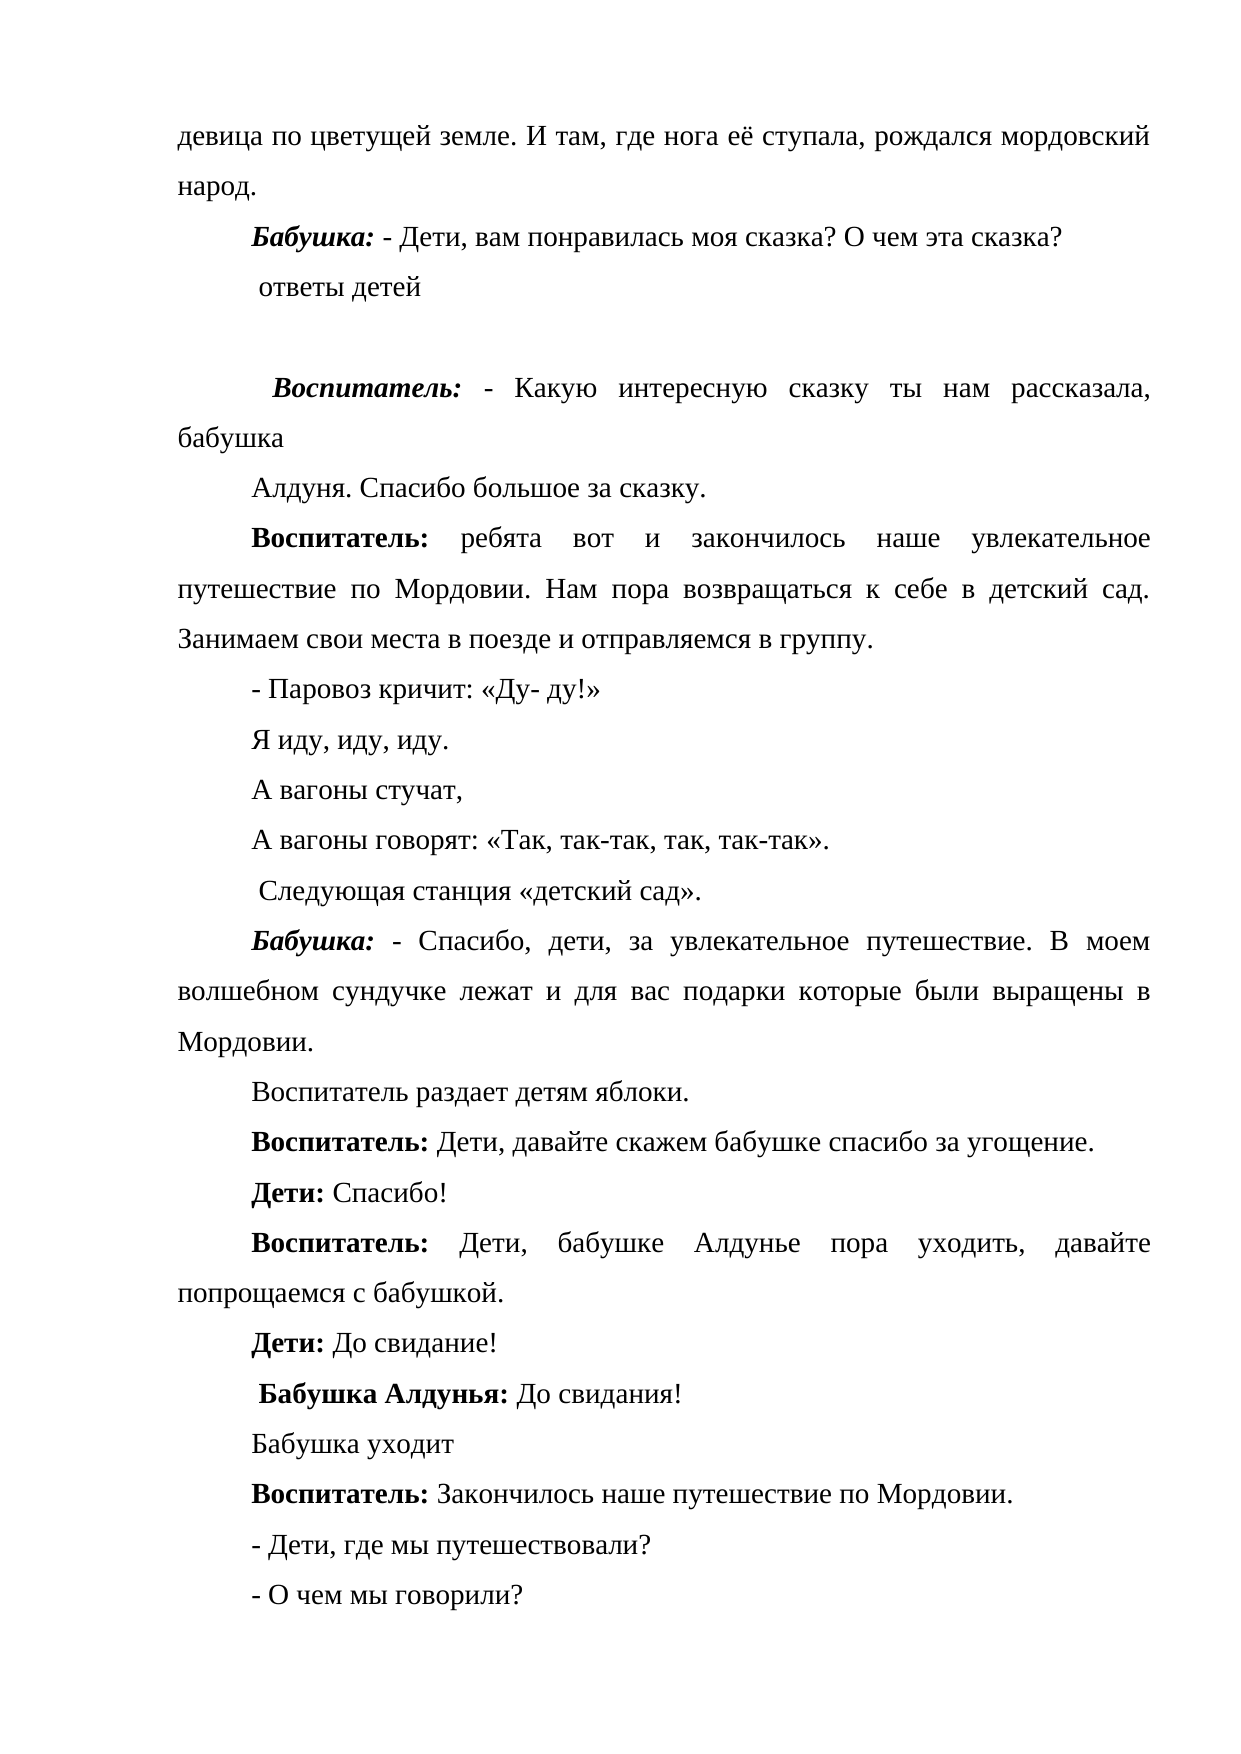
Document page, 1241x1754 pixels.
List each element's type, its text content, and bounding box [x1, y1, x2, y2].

text А вагоны стучат, [177, 772, 1152, 806]
text Дети: До свидание! [177, 1326, 1152, 1359]
text Воспитатель: Дети, давайте скажем бабушке спасибо за угощение. [177, 1124, 1152, 1158]
text Дети: Спасибо! [177, 1175, 1152, 1208]
text Воспитатель: Дети, бабушке Алдунье пора уходить, давайте попрощаемся с бабушкой. [177, 1225, 1152, 1309]
text Воспитатель: ребята вот и закончилось наше увлекательное путешествие по Мордовии. Нам пора возвращаться к себе в детский сад. Занимаем свои места в поезде и отправляемся в группу. [177, 521, 1152, 655]
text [177, 118, 1152, 202]
text ответы детей [177, 269, 1152, 303]
text Бабушка уходит [177, 1426, 1152, 1460]
text Бабушка: - Спасибо, дети, за увлекательное путешествие. В моем волшебном сундучке лежат и для вас подарки которые были выращены в Мордовии. [177, 923, 1152, 1057]
text Следующая станция «детский сад». [177, 873, 1152, 906]
text Бабушка: - Дети, вам понравилась моя сказка? О чем эта сказка? [177, 219, 1152, 252]
text Алдуня. Спасибо большое за сказку. [177, 470, 1152, 504]
text - Паровоз кричит: «Ду- ду!» [177, 672, 1152, 705]
text Воспитатель раздает детям яблоки. [177, 1074, 1152, 1108]
text - Дети, где мы путешествовали? [177, 1527, 1152, 1560]
text Воспитатель: Закончилось наше путешествие по Мордовии. [177, 1477, 1152, 1510]
text Бабушка Алдунья: До свидания! [177, 1376, 1152, 1409]
text А вагоны говорят: «Так, так-так, так, так-так». [177, 822, 1152, 856]
text - О чем мы говорили? [177, 1577, 1152, 1611]
text Воспитатель: - Какую интересную сказку ты нам рассказала, бабушка [177, 370, 1152, 453]
text Я иду, иду, иду. [177, 722, 1152, 755]
